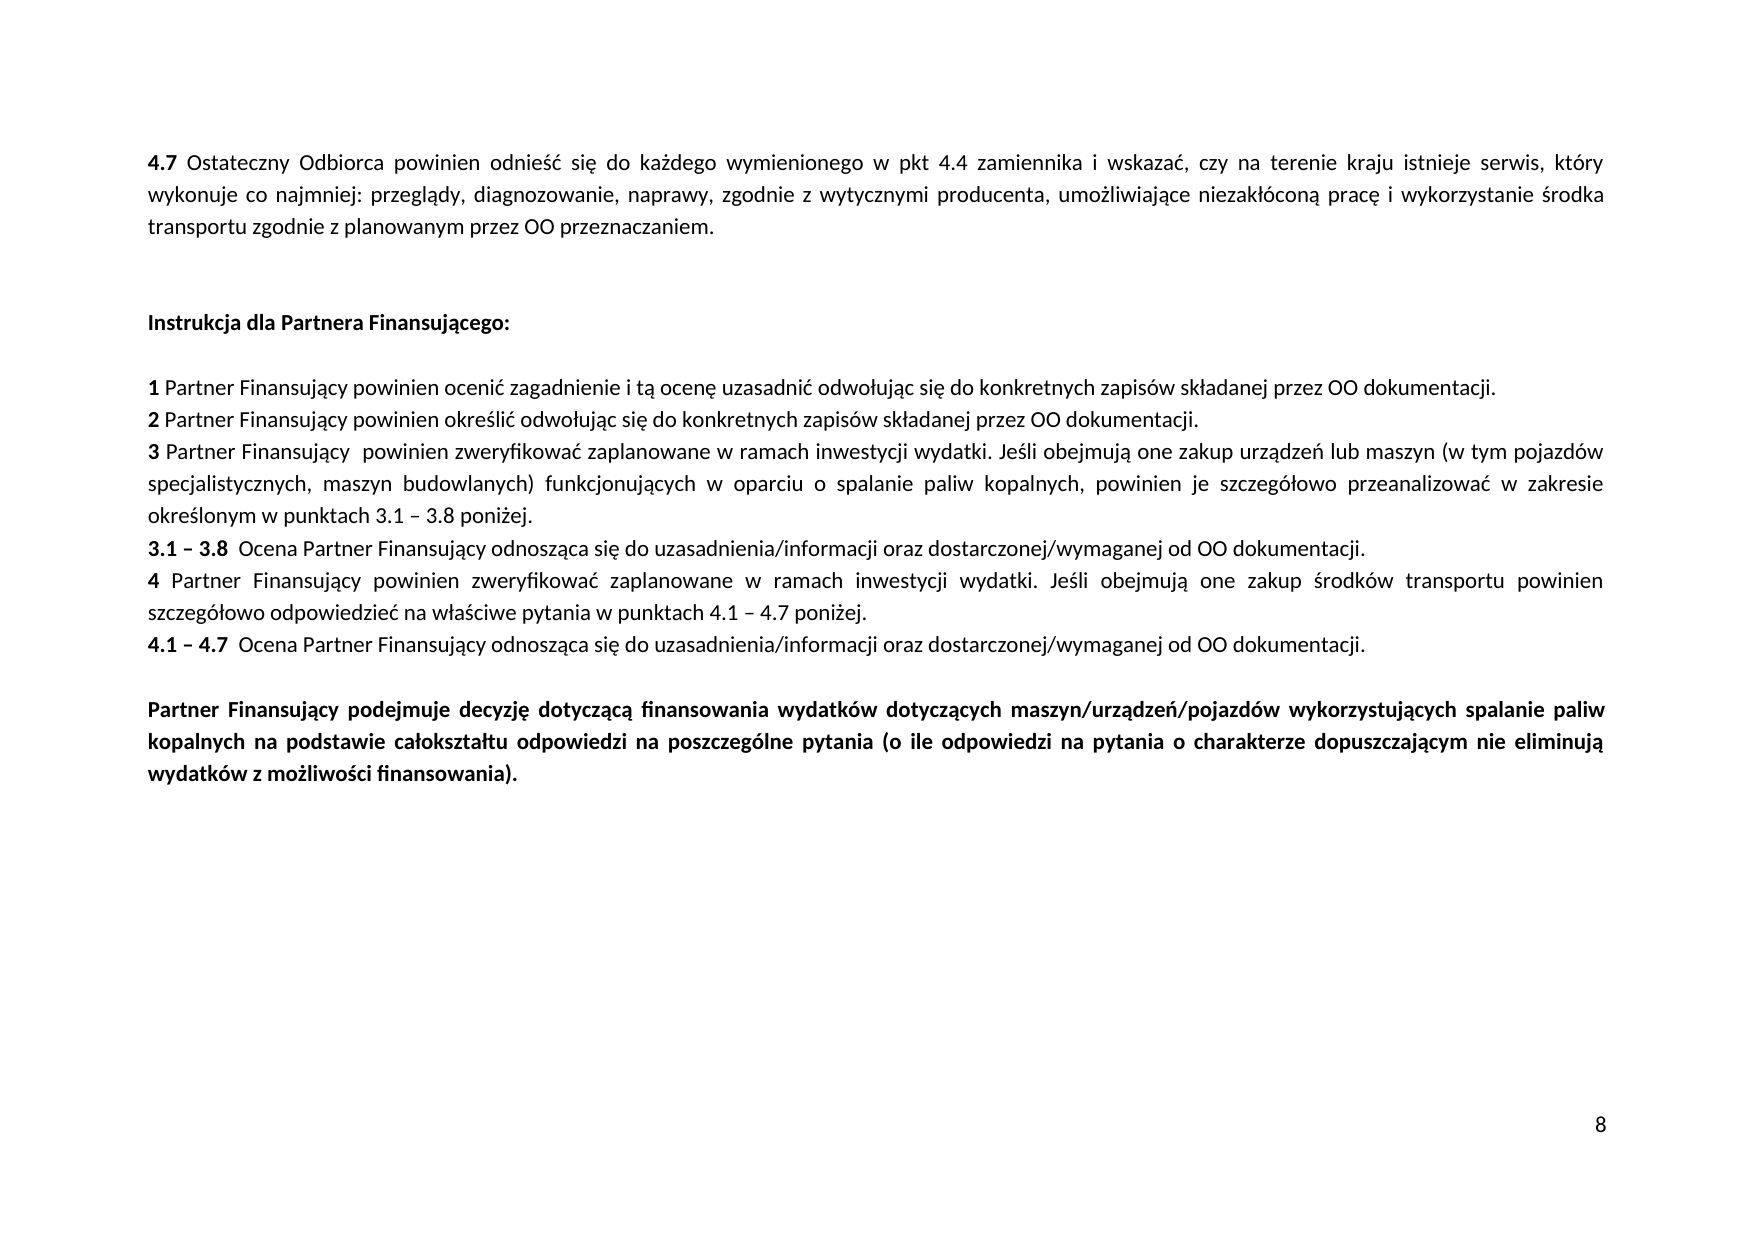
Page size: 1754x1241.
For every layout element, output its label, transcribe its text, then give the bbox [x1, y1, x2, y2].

text 3 Partner Finansujący powinien zweryfikować zaplanowane w ramach inwestycji wydatki. Jeśli obejmują one zakup urządzeń lub maszyn (w tym pojazdów specjalistycznych, maszyn budowlanych) funkcjonujących w oparciu o spalanie paliw kopalnych, powinien je szczegółowo przeanalizować w zakresie określonym w punktach 3.1 – 3.8 poniżej. [148, 437, 1606, 530]
text Partner Finansujący podejmuje decyzję dotyczącą finansowania wydatków dotyczących maszyn/urządzeń/pojazdów wykorzystujących spalanie paliw kopalnych na podstawie całokształtu odpowiedzi na poszczególne pytania (o ile odpowiedzi na pytania o charakterze dopuszczającym nie eliminują wydatków z możliwości finansowania). [148, 695, 1606, 787]
text 1 Partner Finansujący powinien ocenić zagadnienie i tą ocenę uzasadnić odwołując się do konkretnych zapisów składanej przez OO dokumentacji. [148, 373, 1606, 401]
text Instrukcja dla Partnera Finansującego: [148, 308, 1606, 337]
text 4.7 Ostateczny Odbiorca powinien odnieść się do każdego wymienionego w pkt 4.4 zamiennika i wskazać, czy na terenie kraju istnieje serwis, który wykonuje co najmniej: przeglądy, diagnozowanie, naprawy, zgodnie z wytycznymi producenta, umożliwiające niezakłóconą pracę i wykorzystanie środka transportu zgodnie z planowanym przez OO przeznaczaniem. [148, 148, 1606, 240]
text 2 Partner Finansujący powinien określić odwołując się do konkretnych zapisów składanej przez OO dokumentacji. [148, 405, 1606, 433]
text 3.1 – 3.8 Ocena Partner Finansujący odnosząca się do uzasadnienia/informacji oraz dostarczonej/wymaganej od OO dokumentacji. [148, 534, 1606, 562]
text 4 Partner Finansujący powinien zweryfikować zaplanowane w ramach inwestycji wydatki. Jeśli obejmują one zakup środków transportu powinien szczegółowo odpowiedzieć na właściwe pytania w punktach 4.1 – 4.7 poniżej. [148, 566, 1606, 626]
text 4.1 – 4.7 Ocena Partner Finansujący odnosząca się do uzasadnienia/informacji oraz dostarczonej/wymaganej od OO dokumentacji. [148, 630, 1606, 658]
